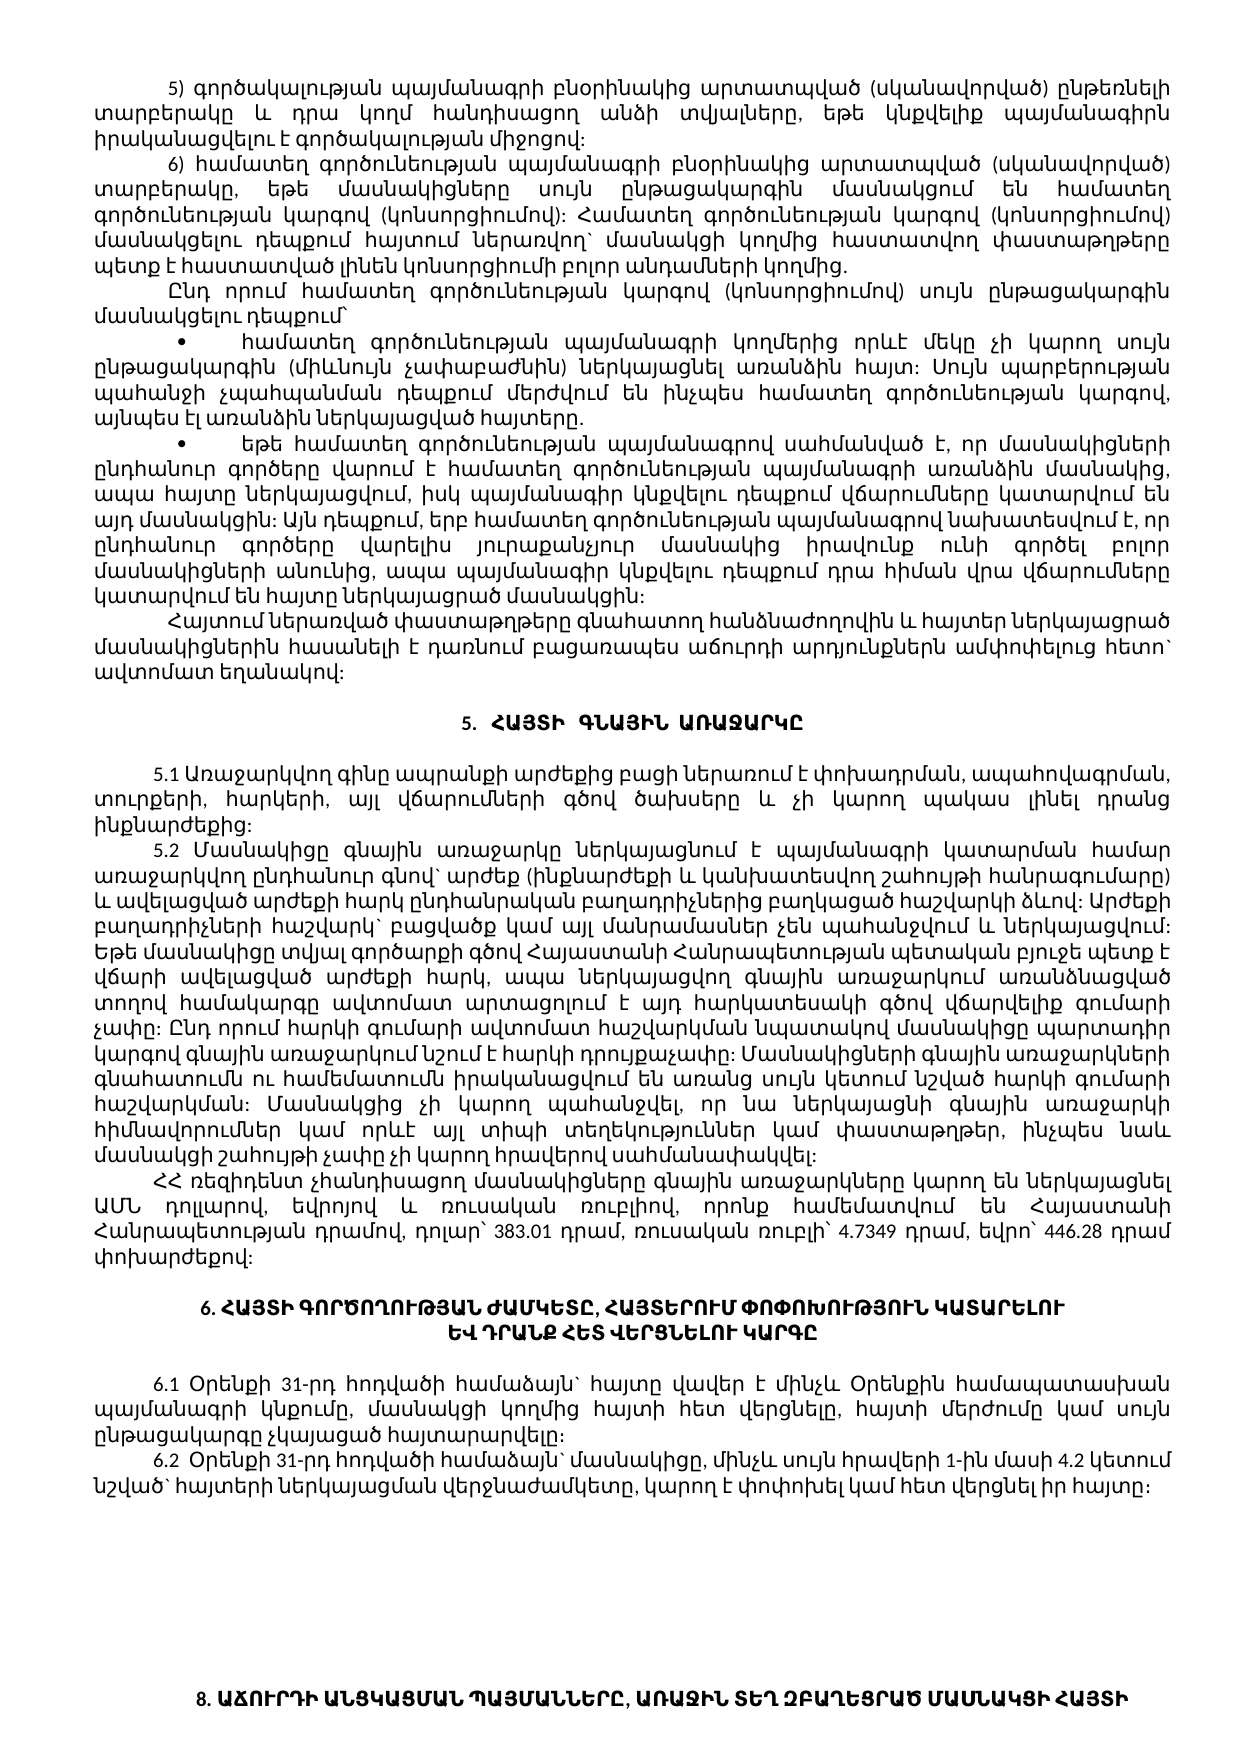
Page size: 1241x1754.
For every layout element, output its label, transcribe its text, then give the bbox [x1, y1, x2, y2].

text 6.1 Օրենքի 31-րդ հոդվածի համաձայն` հայտը վավեր է մինչև Օրենքին համապատասխան պայմանագրի կնքումը, մասնակցի կողմից հայտի հետ վերցնելը, հայտի մերժումը կամ սույն ընթացակարգը չկայացած հայտարարվելը։ [94, 1371, 1171, 1447]
list համատեղ գործունեության պայմանագրի կողմերից որևէ մեկը չի կարող սույն ընթացակարգին (միևնույն չափաբաժնին) ներկայացնել առանձին հայտ: Սույն պարբերության պահանջի չպահպանման դեպքում մերժվում են ինչպես համատեղ գործունեության կարգով, այնպես էլ առանձին ներկայացված հայտերը. [94, 329, 1171, 431]
text 6. ՀԱՅՏԻ ԳՈՐԾՈՂՈՒԹՅԱՆ ԺԱՄԿԵՏԸ, ՀԱՅՏԵՐՈՒՄ ՓՈՓՈԽՈՒԹՅՈՒՆ ԿԱՏԱՐԵԼՈՒ [94, 1295, 1171, 1320]
text 5) գործակալության պայմանագրի բնօրինակից արտատպված (սկանավորված) ընթեռնելի տարբերակը և դրա կողմ հանդիսացող անձի տվյալները, եթե կնքվելիք պայմանագիրն իրականացվելու է գործակալության միջոցով: [94, 75, 1171, 151]
text ԵՎ ԴՐԱՆՔ ՀԵՏ ՎԵՐՑՆԵԼՈՒ ԿԱՐԳԸ [94, 1320, 1171, 1346]
text Ընդ որում համատեղ գործունեության կարգով (կոնսորցիումով) սույն ընթացակարգին մասնակցելու դեպքում՝ [94, 278, 1171, 329]
text 5. ՀԱՅՏԻ ԳՆԱՅԻՆ ԱՌԱՋԱՐԿԸ [94, 710, 1171, 736]
text ՀՀ ռեզիդենտ չհանդիսացող մասնակիցները գնային առաջարկները կարող են ներկայացնել ԱՄՆ դոլլարով, եվրոյով և ռուսական ռուբլիով, որոնք համեմատվում են Հայաստանի Հանրապետության դրամով, դոլար՝ 383.01 դրամ, ռուսական ռուբլի՝ 4.7349 դրամ, եվրո՝ 446.28 դրամ փոխարժեքով: [94, 1168, 1171, 1269]
text 5.1 Առաջարկվող գինը ապրանքի արժեքից բացի ներառում է փոխադրման, ապահովագրման, տուրքերի, հարկերի, այլ վճարումների գծով ծախսերը և չի կարող պակաս լինել դրանց ինքնարժեքից: [94, 761, 1171, 837]
text Հայտում ներառված փաստաթղթերը գնահատող հանձնաժողովին և հայտեր ներկայացրած մասնակիցներին հասանելի է դառնում բացառապես աճուրդի արդյունքներն ամփոփելուց հետո` ավտոմատ եղանակով: [94, 609, 1171, 685]
text 6) համատեղ գործունեության պայմանագրի բնօրինակից արտատպված (սկանավորված) տարբերակը, եթե մասնակիցները սույն ընթացակարգին մասնակցում են համատեղ գործունեության կարգով (կոնսորցիումով): Համատեղ գործունեության կարգով (կոնսորցիումով) մասնակցելու դեպքում հայտում ներառվող` մասնակցի կողմից հաստատվող փաստաթղթերը պետք է հաստատված լինեն կոնսորցիումի բոլոր անդամների կողմից. [94, 151, 1171, 278]
text 6.2 Օրենքի 31-րդ հոդվածի համաձայն` մասնակիցը, մինչև սույն հրավերի 1-ին մասի 4.2 կետում նշված` հայտերի ներկայացման վերջնաժամկետը, կարող է փոփոխել կամ հետ վերցնել իր հայտը։ [94, 1447, 1171, 1498]
text 5.2 Մասնակիցը գնային առաջարկը ներկայացնում է պայմանագրի կատարման համար առաջարկվող ընդհանուր գնով` արժեք (ինքնարժեքի և կանխատեսվող շահույթի հանրագումարը) և ավելացված արժեքի հարկ ընդհանրական բաղադրիչներից բաղկացած հաշվարկի ձևով: Արժեքի բաղադրիչների հաշվարկ` բացվածք կամ այլ մանրամասներ չեն պահանջվում և ներկայացվում: Եթե մասնակիցը տվյալ գործարքի գծով Հայաստանի Հանրապետության պետական բյուջե պետք է վճարի ավելացված արժեքի հարկ, ապա ներկայացվող գնային առաջարկում առանձնացված տողով համակարգը ավտոմատ արտացոլում է այդ հարկատեսակի գծով վճարվելիք գումարի չափը: Ընդ որում հարկի գումարի ավտոմատ հաշվարկման նպատակով մասնակիցը պարտադիր կարգով գնային առաջարկում նշում է հարկի դրույքաչափը: Մասնակիցների գնային առաջարկների գնահատումն ու համեմատումն իրականացվում են առանց սույն կետում նշված հարկի գումարի հաշվարկման: Մասնակցից չի կարող պահանջվել, որ նա ներկայացնի գնային առաջարկի հիմնավորումներ կամ որևէ այլ տիպի տեղեկություններ կամ փաստաթղթեր, ինչպես նաև մասնակցի շահույթի չափը չի կարող հրավերով սահմանափակվել: [94, 837, 1171, 1168]
list եթե համատեղ գործունեության պայմանագրով սահմանված է, որ մասնակիցների ընդհանուր գործերը վարում է համատեղ գործունեության պայմանագրի առանձին մասնակից, ապա հայտը ներկայացվում, իսկ պայմանագիր կնքվելու դեպքում վճարումները կատարվում են այդ մասնակցին: Այն դեպքում, երբ համատեղ գործունեության պայմանագրով նախատեսվում է, որ ընդհանուր գործերը վարելիս յուրաքանչյուր մասնակից իրավունք ունի գործել բոլոր մասնակիցների անունից, ապա պայմանագիր կնքվելու դեպքում դրա հիման վրա վճարումները կատարվում են հայտը ներկայացրած մասնակցին: [94, 431, 1171, 609]
text 8. ԱՃՈՒՐԴԻ ԱՆՑԿԱՑՄԱՆ ՊԱՅՄԱՆՆԵՐԸ, ԱՌԱՋԻՆ ՏԵՂ ԶԲԱՂԵՑՐԱԾ ՄԱՍՆԱԿՑԻ ՀԱՅՏԻ [94, 1686, 1171, 1712]
